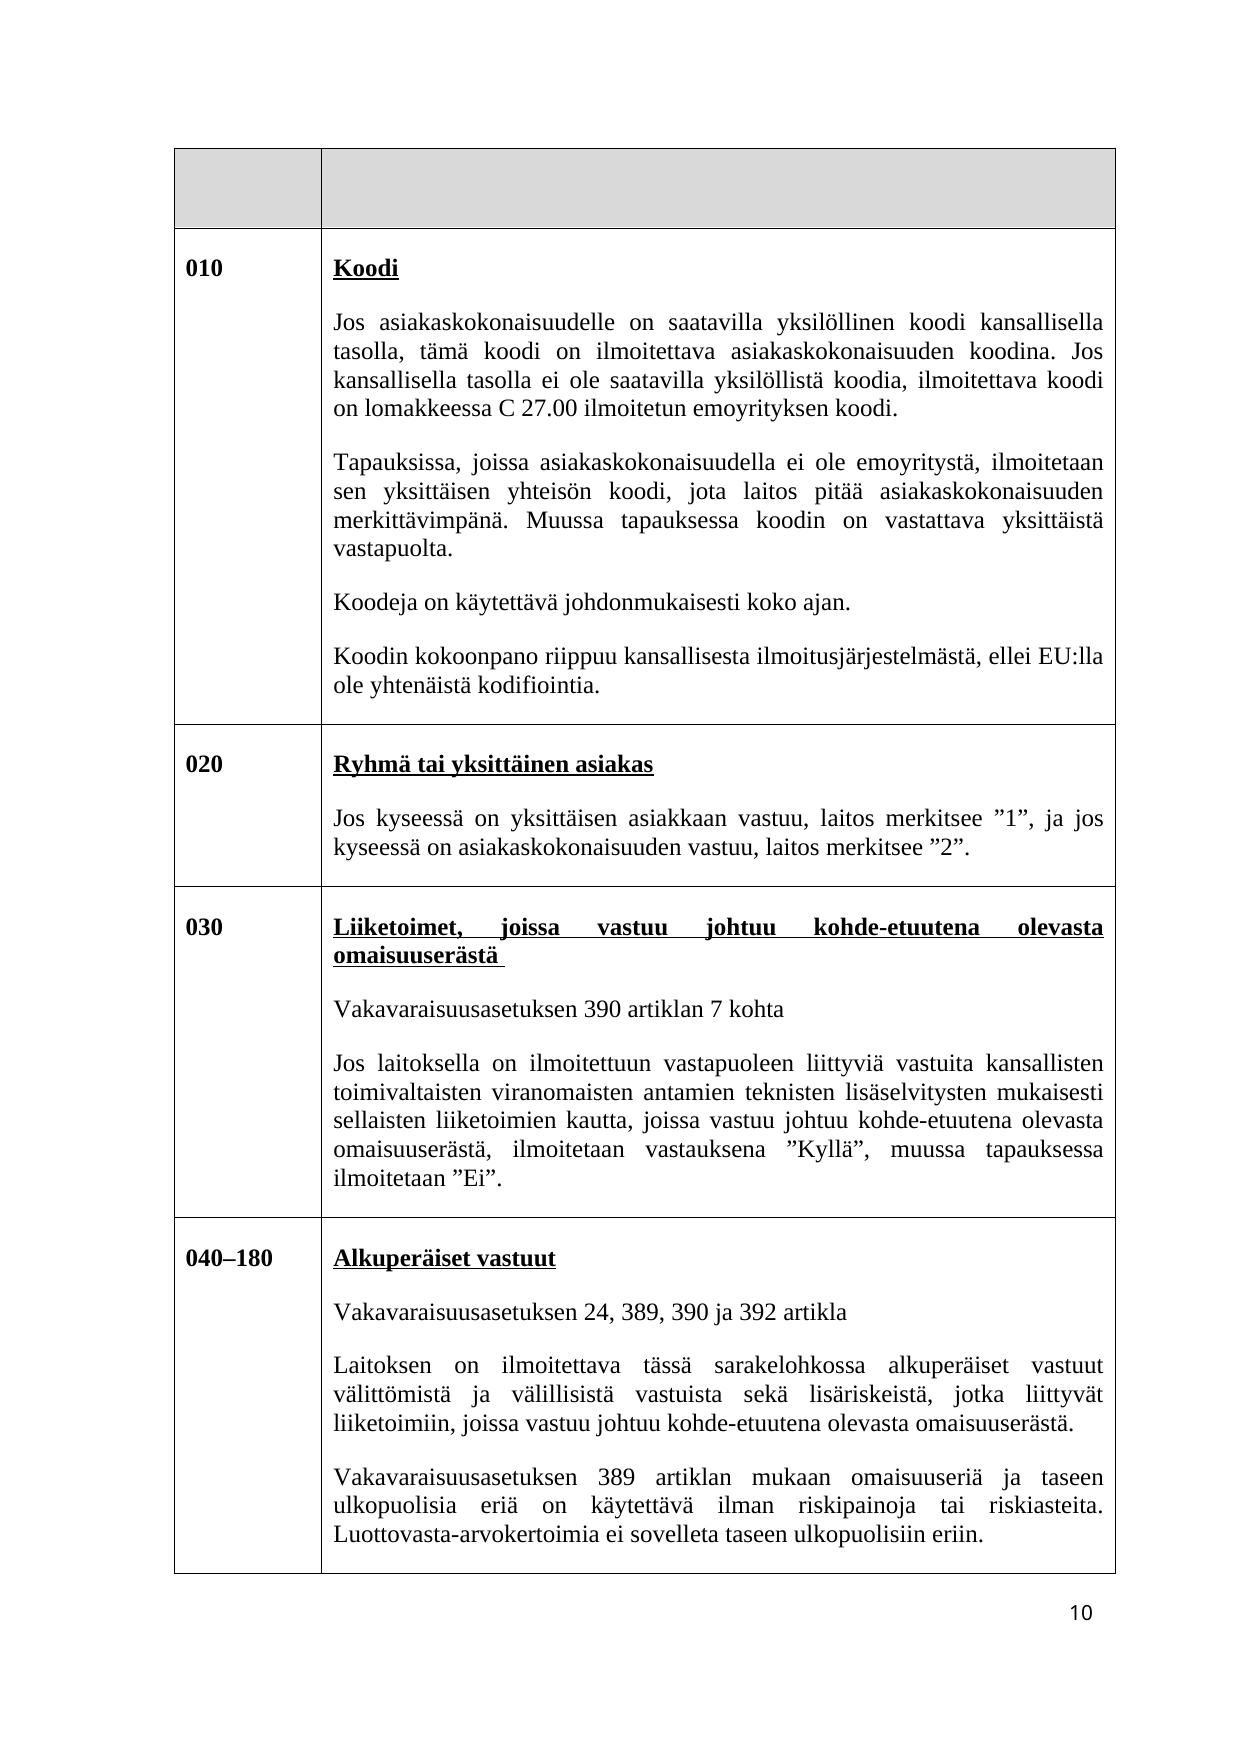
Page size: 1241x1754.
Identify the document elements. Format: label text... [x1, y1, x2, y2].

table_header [322, 149, 1115, 227]
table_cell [322, 1218, 1115, 1573]
table_cell Ryhmä tai yksittäinen asiakas Jos kyseessä on yksittäisen asiakkaan vastuu, laitos merkitsee ”1”, ja jos kyseessä on asiakaskokonaisuuden vastuu, laitos merkitsee ”2”. [322, 725, 1115, 886]
table_cell 030 [175, 887, 321, 1217]
table_cell 010 [175, 229, 321, 723]
table_cell 020 [175, 725, 321, 886]
table_cell Liiketoimet, joissa vastuu johtuu kohde-etuutena olevasta omaisuuserästä Vakavaraisuusasetuksen 390 artiklan 7 kohta Jos laitoksella on ilmoitettuun vastapuoleen liittyviä vastuita kansallisten toimivaltaisten viranomaisten antamien teknisten lisäselvitysten mukaisesti sellaisten liiketoimien kautta, joissa vastuu johtuu kohde-etuutena olevasta omaisuuserästä, ilmoitetaan vastauksena ”Kyllä”, muussa tapauksessa ilmoitetaan ”Ei”. [322, 887, 1115, 1217]
table_cell 040–180 [175, 1218, 321, 1573]
table_cell Koodi Jos asiakaskokonaisuudelle on saatavilla yksilöllinen koodi kansallisella tasolla, tämä koodi on ilmoitettava asiakaskokonaisuuden koodina. Jos kansallisella tasolla ei ole saatavilla yksilöllistä koodia, ilmoitettava koodi on lomakkeessa C 27.00 ilmoitetun emoyrityksen koodi. Tapauksissa, joissa asiakaskokonaisuudella ei ole emoyritystä, ilmoitetaan sen yksittäisen yhteisön koodi, jota laitos pitää asiakaskokonaisuuden merkittävimpänä. Muussa tapauksessa koodin on vastattava yksittäistä vastapuolta. Koodeja on käytettävä johdonmukaisesti koko ajan. Koodin kokoonpano riippuu kansallisesta ilmoitusjärjestelmästä, ellei EU:lla ole yhtenäistä kodifiointia. [322, 229, 1115, 723]
table_header Sarake [175, 149, 321, 227]
